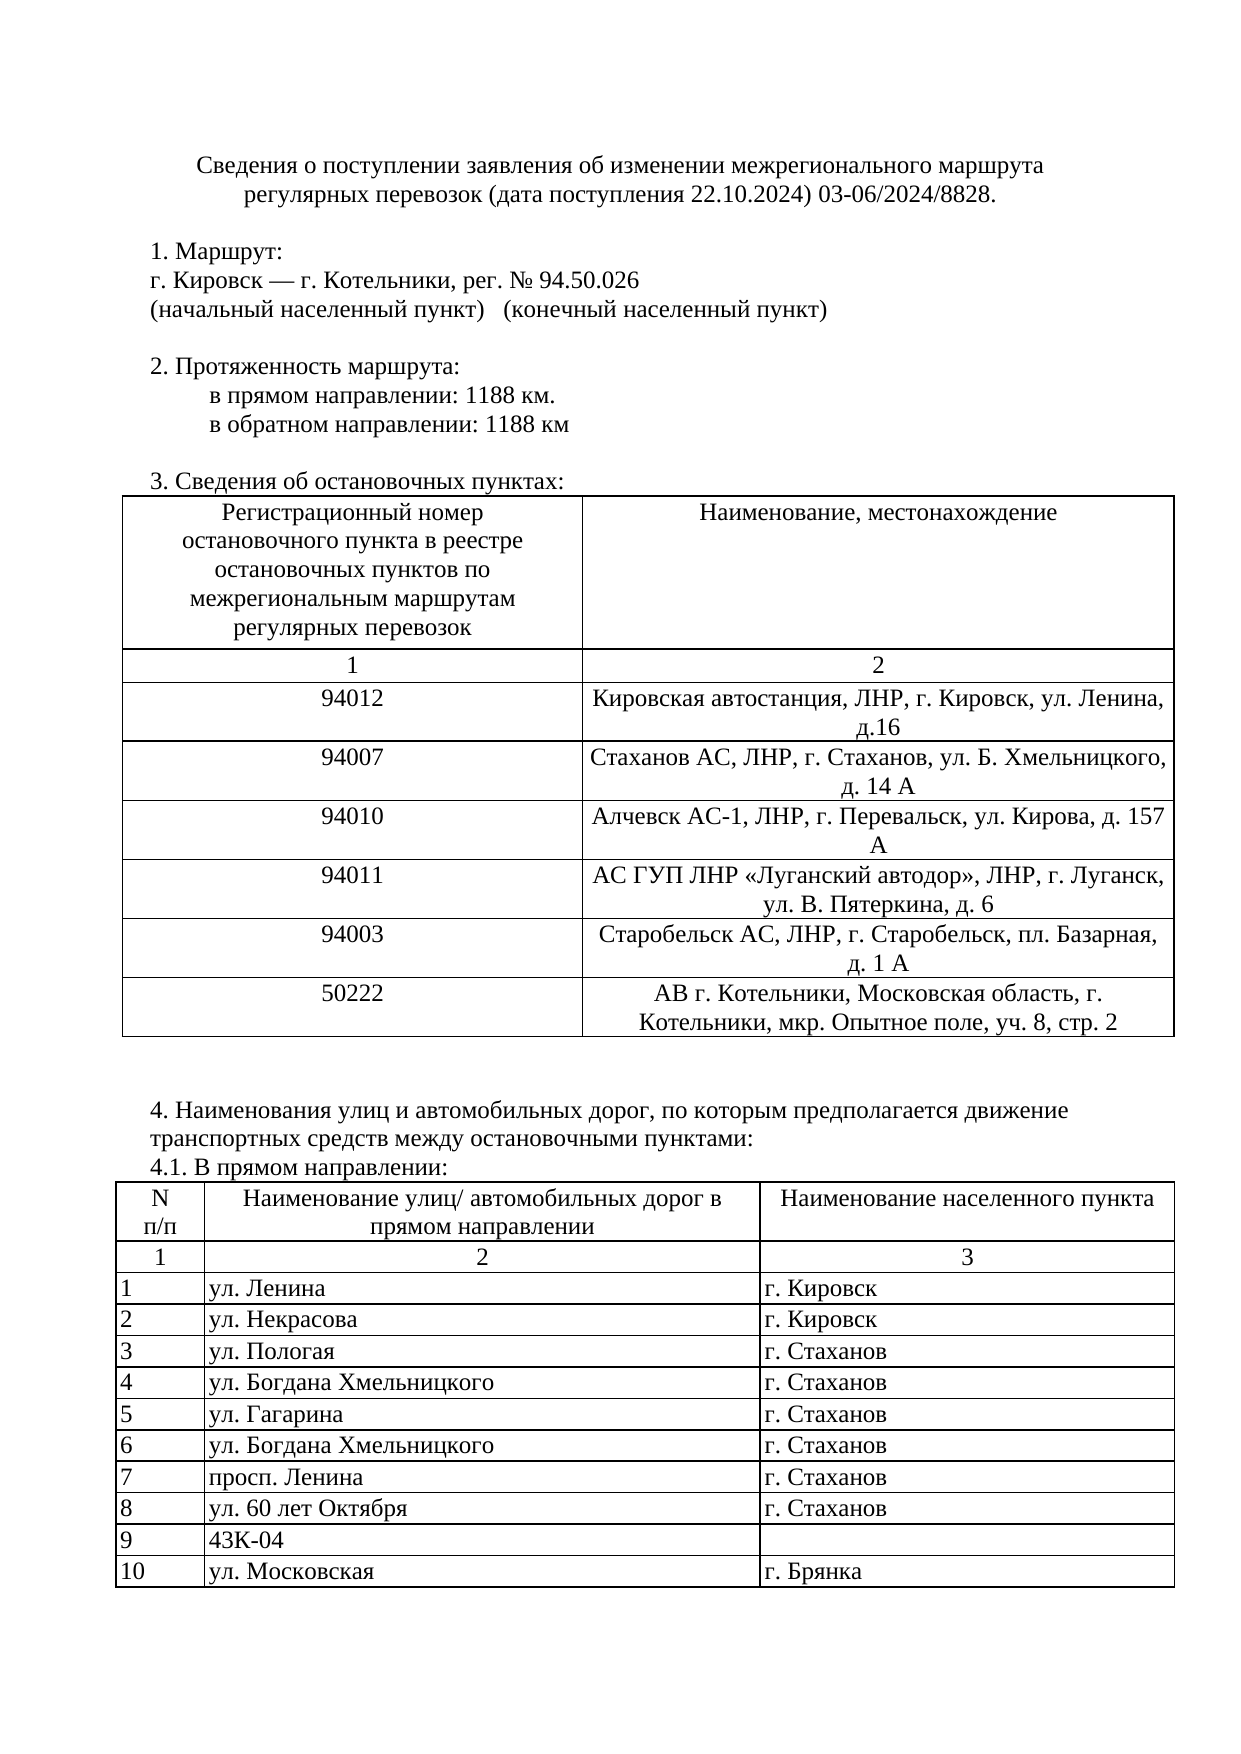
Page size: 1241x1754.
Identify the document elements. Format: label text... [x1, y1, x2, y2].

text 4. Наименования улиц и автомобильных дорог, по которым предполагается движение транспортных средств между остановочными пунктами: [150, 1095, 1090, 1152]
text 1. Маршрут: [150, 236, 1090, 265]
table_cell 3 [761, 1242, 1174, 1272]
table_cell Алчевск АС-1, ЛНР, г. Перевальск, ул. Кирова, д. 157 А [583, 801, 1173, 858]
table_cell АС ГУП ЛНР «Луганский автодор», ЛНР, г. Луганск, ул. В. Пятеркина, д. 6 [583, 860, 1173, 918]
table_cell ул. Московская [205, 1556, 759, 1586]
table_cell [761, 1525, 1174, 1555]
table_cell 7 [117, 1462, 204, 1492]
table_cell 8 [117, 1493, 204, 1523]
table_header Наименование улиц/ автомобильных дорог в прямом направлении [205, 1183, 759, 1240]
table_cell ул. Гагарина [205, 1399, 759, 1429]
table_cell ул. Богдана Хмельницкого [205, 1368, 759, 1397]
table_cell г. Стаханов [761, 1493, 1174, 1523]
table_cell г. Брянка [761, 1556, 1174, 1586]
table_cell ул. 60 лет Октября [205, 1493, 759, 1523]
table_cell г. Кировск [761, 1305, 1174, 1334]
table_cell 43К-04 [205, 1525, 759, 1555]
table_cell 10 [117, 1556, 204, 1586]
table_cell АВ г. Котельники, Московская область, г. Котельники, мкр. Опытное поле, уч. 8, стр. 2 [583, 978, 1173, 1036]
text в прямом направлении: 1188 км. [150, 380, 1090, 409]
table_header Наименование населенного пункта [761, 1183, 1174, 1240]
text в обратном направлении: 1188 км [150, 409, 1090, 437]
text г. Кировск — г. Котельники, рег. № 94.50.026 [150, 265, 1090, 294]
table_cell ул. Пологая [205, 1336, 759, 1366]
text 2. Протяженность маршрута: [150, 351, 1090, 380]
table_cell г. Стаханов [761, 1368, 1174, 1397]
table_cell 2 [117, 1305, 204, 1334]
table_cell ул. Некрасова [205, 1305, 759, 1334]
table_cell Старобельск АС, ЛНР, г. Старобельск, пл. Базарная, д. 1 А [583, 919, 1173, 977]
text (начальный населенный пункт) (конечный населенный пункт) [150, 294, 1090, 322]
table_cell г. Кировск [761, 1273, 1174, 1303]
table_cell ул. Богдана Хмельницкого [205, 1431, 759, 1460]
table_cell г. Стаханов [761, 1462, 1174, 1492]
table_cell Кировская автостанция, ЛНР, г. Кировск, ул. Ленина, д.16 [583, 683, 1173, 740]
table_cell 4 [117, 1368, 204, 1397]
table_cell Стаханов АС, ЛНР, г. Стаханов, ул. Б. Хмельницкого, д. 14 А [583, 742, 1173, 799]
table_header Наименование, местонахождение [583, 497, 1173, 648]
table_cell 94011 [123, 860, 582, 918]
table_cell 1 [123, 650, 582, 681]
table_cell 2 [583, 650, 1173, 681]
table_cell 5 [117, 1399, 204, 1429]
table_cell г. Стаханов [761, 1431, 1174, 1460]
table_cell г. Стаханов [761, 1399, 1174, 1429]
text 4.1. В прямом направлении: [150, 1152, 1090, 1181]
table_cell 94003 [123, 919, 582, 977]
text 3. Сведения об остановочных пунктах: [150, 466, 1090, 495]
table_header Регистрационный номер остановочного пункта в реестре остановочных пунктов по межрегиональным маршрутам регулярных перевозок [123, 497, 582, 648]
table_cell 3 [117, 1336, 204, 1366]
text Сведения о поступлении заявления об изменении межрегионального маршрута регулярных перевозок (дата поступления 22.10.2024) 03-06/2024/8828. [150, 150, 1090, 207]
table_cell 1 [117, 1273, 204, 1303]
table_header N п/п [117, 1183, 204, 1240]
table_cell г. Стаханов [761, 1336, 1174, 1366]
table_cell просп. Ленина [205, 1462, 759, 1492]
table_cell 94010 [123, 801, 582, 858]
table_cell 1 [117, 1242, 204, 1272]
table_cell 94007 [123, 742, 582, 799]
table_cell 94012 [123, 683, 582, 740]
table_cell 6 [117, 1431, 204, 1460]
table_cell 2 [205, 1242, 759, 1272]
table_cell 50222 [123, 978, 582, 1036]
table_cell 9 [117, 1525, 204, 1555]
table_cell ул. Ленина [205, 1273, 759, 1303]
